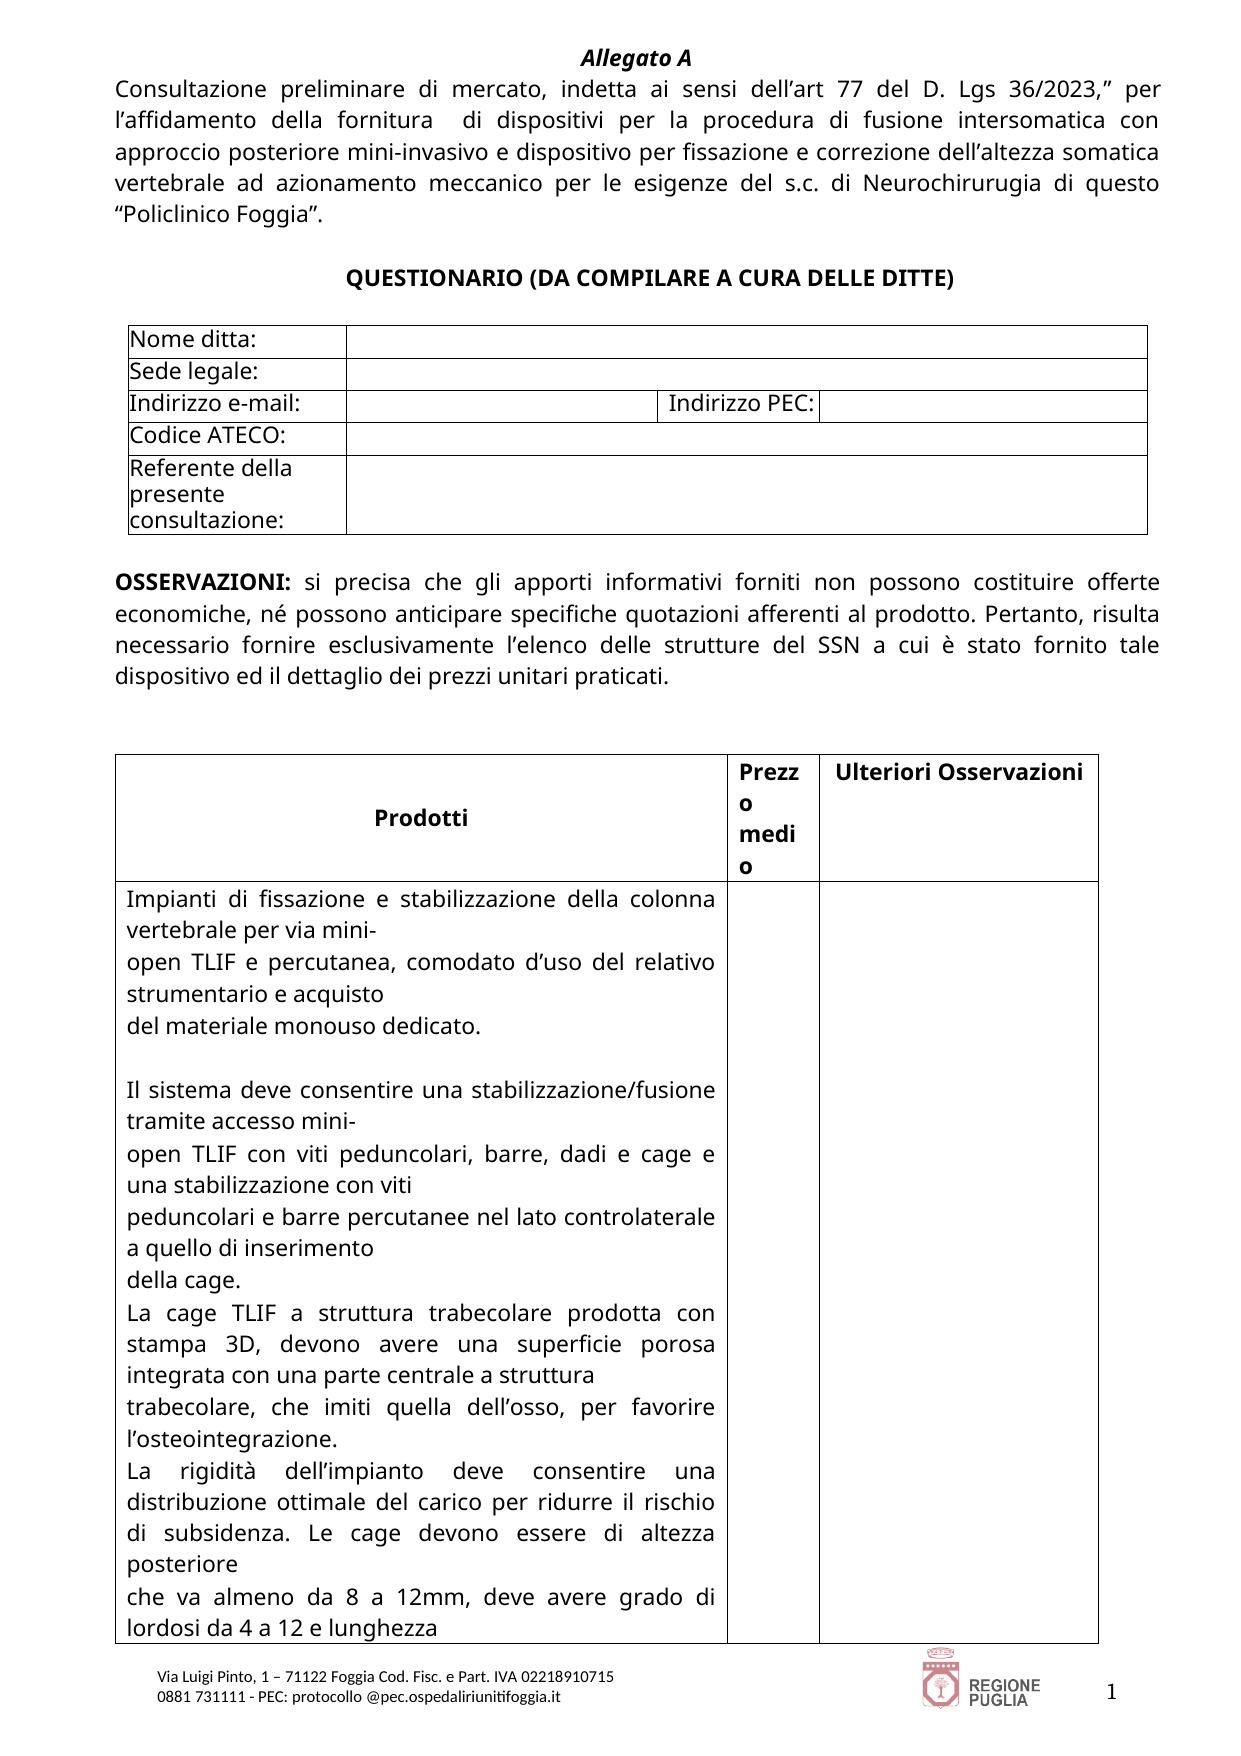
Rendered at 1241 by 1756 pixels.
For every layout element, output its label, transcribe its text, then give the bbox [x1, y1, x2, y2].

table_cell [347, 423, 1147, 454]
table_cell [347, 391, 657, 422]
table_cell [347, 359, 1147, 390]
table_header Ulteriori Osservazioni [820, 755, 1098, 881]
table_header [347, 326, 1147, 358]
table_header Prezzo medio [728, 755, 819, 881]
table_cell [820, 882, 1098, 1643]
table_header Nome ditta: [129, 326, 346, 358]
table_cell Referente della presente consultazione: [129, 456, 346, 534]
text QUESTIONARIO (DA COMPILARE A CURA DELLE DITTE) [139, 262, 1161, 293]
table_cell [347, 456, 1147, 534]
table_cell Codice ATECO: [129, 423, 346, 454]
picture [922, 1647, 1040, 1709]
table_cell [116, 882, 727, 1643]
text OSSERVAZIONI: si precisa che gli apporti informativi forniti non possono costituire offerte economiche, né possono anticipare specifiche quotazioni afferenti al prodotto. Pertanto, risulta necessario fornire esclusivamente l’elenco delle strutture del SSN a cui è stato fornito tale dispositivo ed il dettaglio dei prezzi unitari praticati. [114, 566, 1161, 691]
table_cell Indirizzo e-mail: [129, 391, 346, 422]
table_cell [728, 882, 819, 1643]
table_cell Indirizzo PEC: [658, 391, 819, 422]
table_cell Sede legale: [129, 359, 346, 390]
table_cell [820, 391, 1147, 422]
table_header Prodotti [116, 755, 727, 881]
